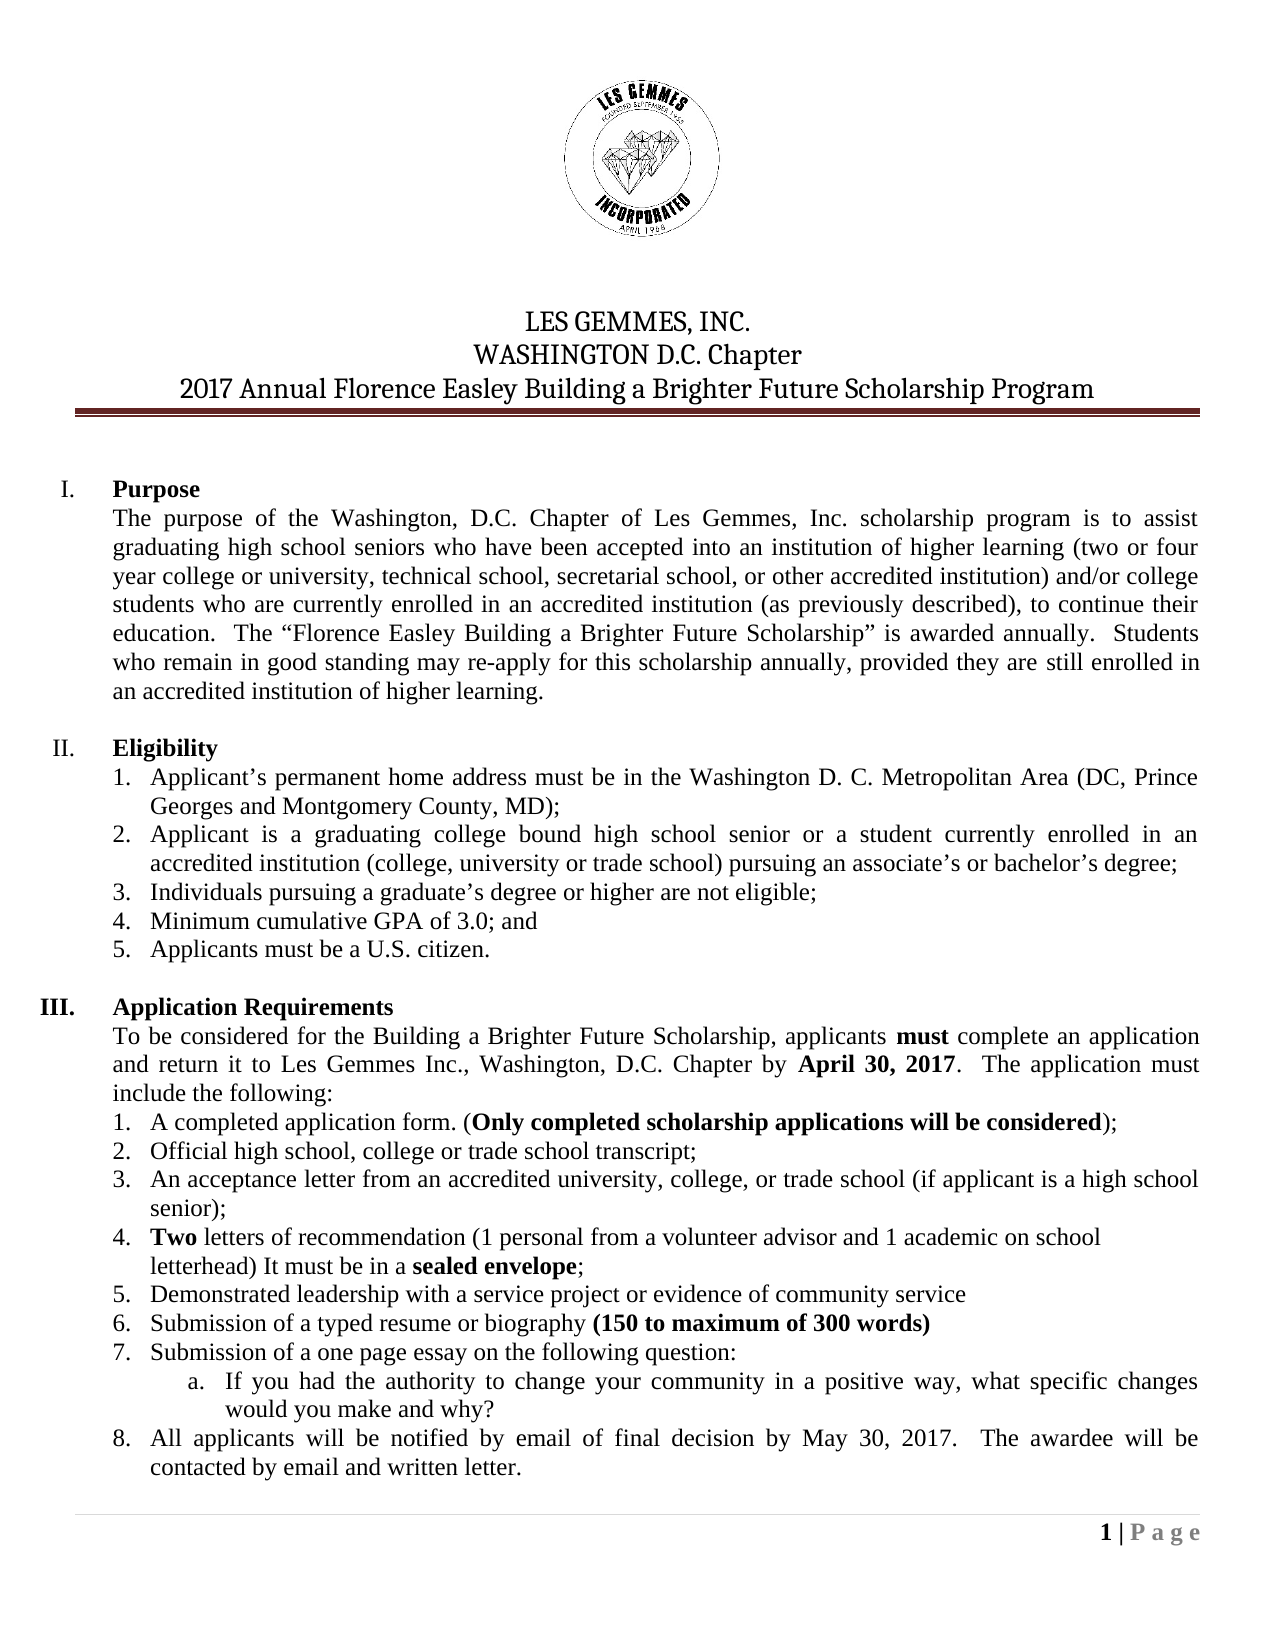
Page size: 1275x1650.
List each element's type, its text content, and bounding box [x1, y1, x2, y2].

list All applicants will be notified by email of final decision by May 30, 2017. The awardee will be contacted by email and written letter. [112, 1423, 1200, 1481]
list Applicant is a graduating college bound high school senior or a student currently enrolled in an accredited institution (college, university or trade school) pursuing an associate’s or bachelor’s degree; [112, 819, 1200, 877]
list Applicant’s permanent home address must be in the Washington D. C. Metropolitan Area (DC, Prince Georges and Montgomery County, MD); [112, 762, 1200, 819]
text To be considered for the Building a Brighter Future Scholarship, applicants must complete an application and return it to Les Gemmes Inc., Washington, D.C. Chapter by April 30, 2017. The application must include the following: [112, 1021, 1200, 1107]
list A completed application form. (Only completed scholarship applications will be considered); [112, 1107, 1200, 1136]
list If you had the authority to change your community in a positive way, what specific changes would you make and why? [187, 1366, 1200, 1423]
list An acceptance letter from an accredited university, college, or trade school (if applicant is a high school senior); [112, 1164, 1200, 1222]
list Official high school, college or trade school transcript; [112, 1136, 1200, 1164]
list Demonstrated leadership with a service project or evidence of community service [112, 1279, 1200, 1308]
list Submission of a typed resume or biography (150 to maximum of 300 words) [112, 1308, 1200, 1337]
list Purpose [75, 474, 1200, 503]
list Applicants must be a U.S. citizen. [112, 934, 1200, 963]
picture [559, 76, 722, 239]
text The purpose of the Washington, D.C. Chapter of Les Gemmes, Inc. scholarship program is to assist graduating high school seniors who have been accepted into an institution of higher learning (two or four year college or university, technical school, secretarial school, or other accredited institution) and/or college students who are currently enrolled in an accredited institution (as previously described), to continue their education. The “Florence Easley Building a Brighter Future Scholarship” is awarded annually. Students who remain in good standing may re-apply for this scholarship annually, provided they are still enrolled in an accredited institution of higher learning. [112, 503, 1200, 704]
list Submission of a one page essay on the following question: [112, 1337, 1200, 1366]
list Minimum cumulative GPA of 3.0; and [112, 906, 1200, 934]
text 2017 Annual Florence Easley Building a Brighter Future Scholarship Program [75, 372, 1200, 408]
text LES GEMMES, INC. [75, 305, 1200, 338]
text WASHINGTON D.C. Chapter [75, 338, 1200, 372]
list Individuals pursuing a graduate’s degree or higher are not eligible; [112, 877, 1200, 906]
list Eligibility [75, 733, 1200, 762]
list Application Requirements [75, 992, 1200, 1021]
list Two letters of recommendation (1 personal from a volunteer advisor and 1 academic on school letterhead) It must be in a sealed envelope; [112, 1222, 1200, 1279]
